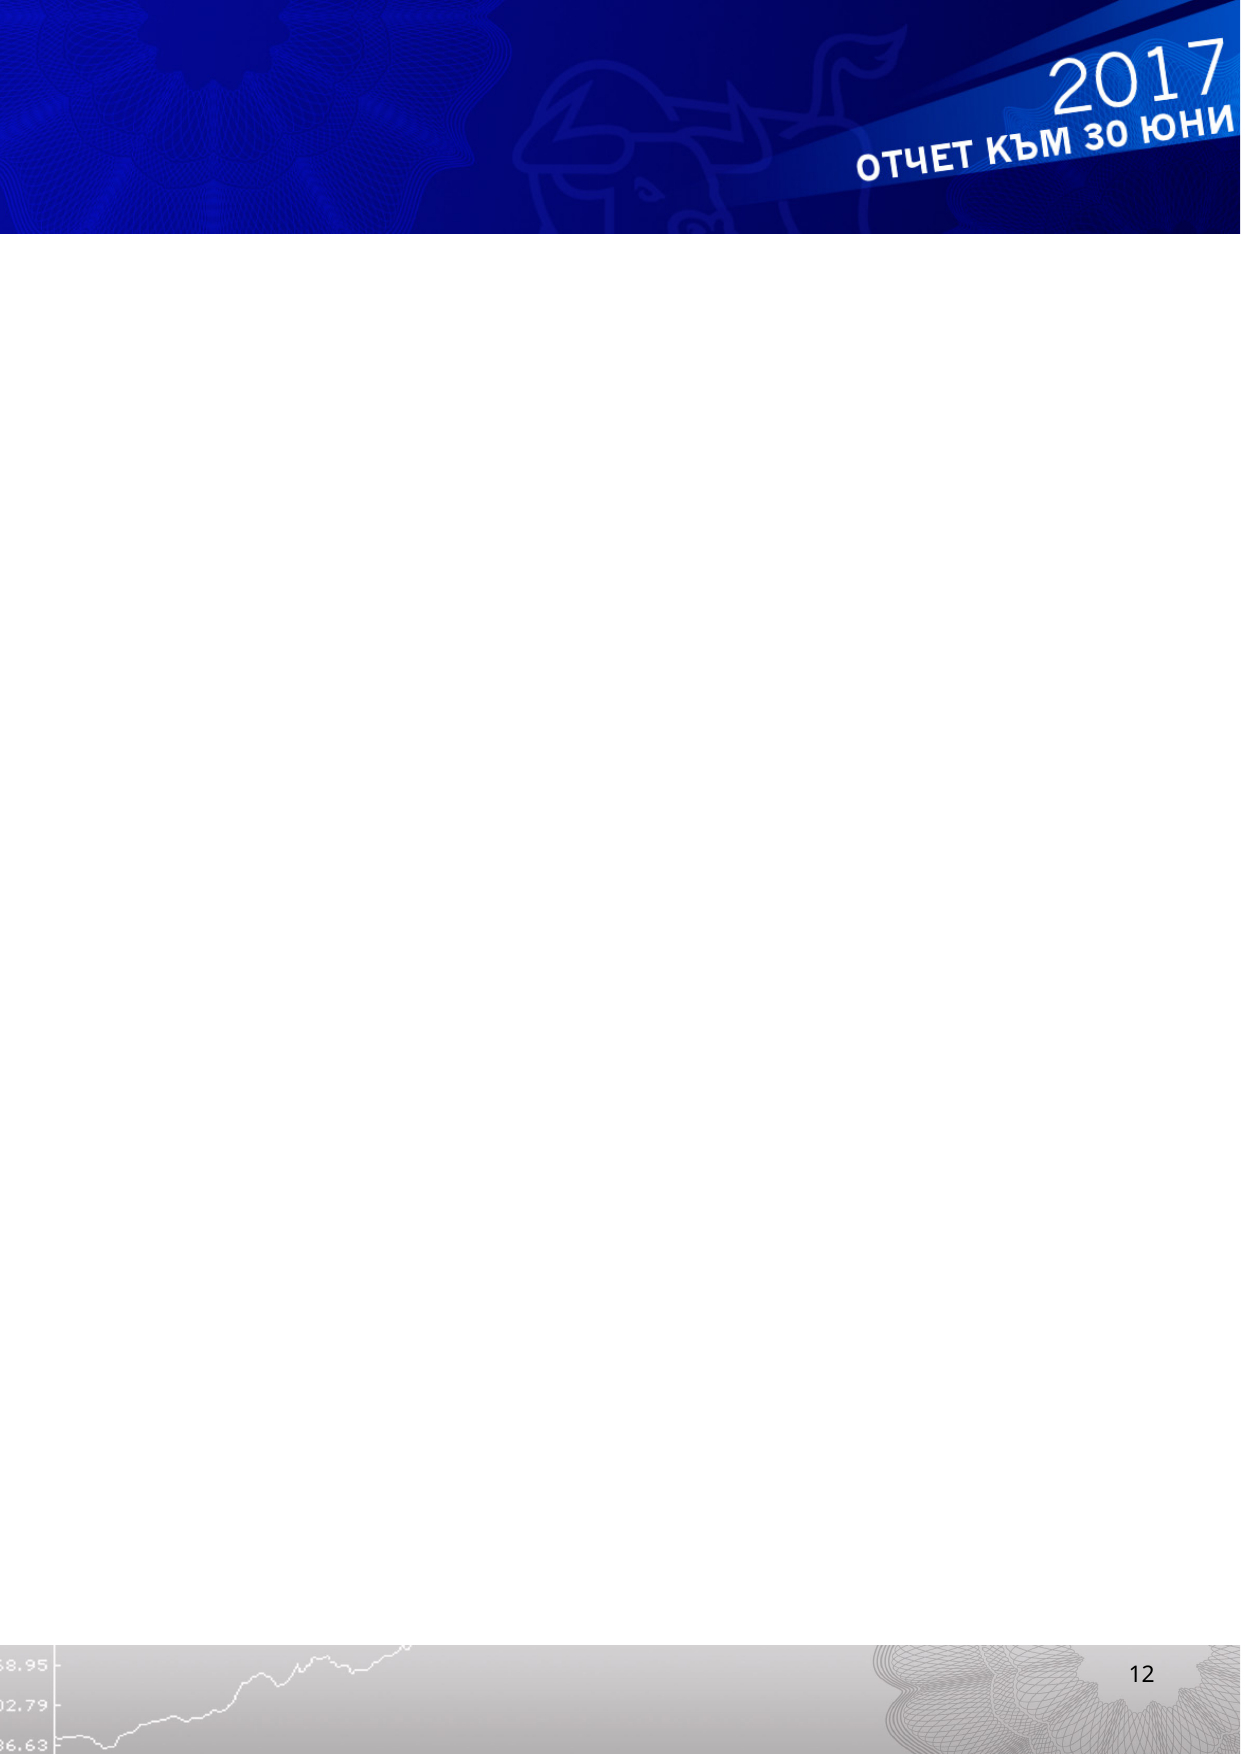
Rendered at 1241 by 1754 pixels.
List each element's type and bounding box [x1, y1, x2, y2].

picture [0, 0, 1241, 234]
picture [0, 1645, 1241, 1754]
